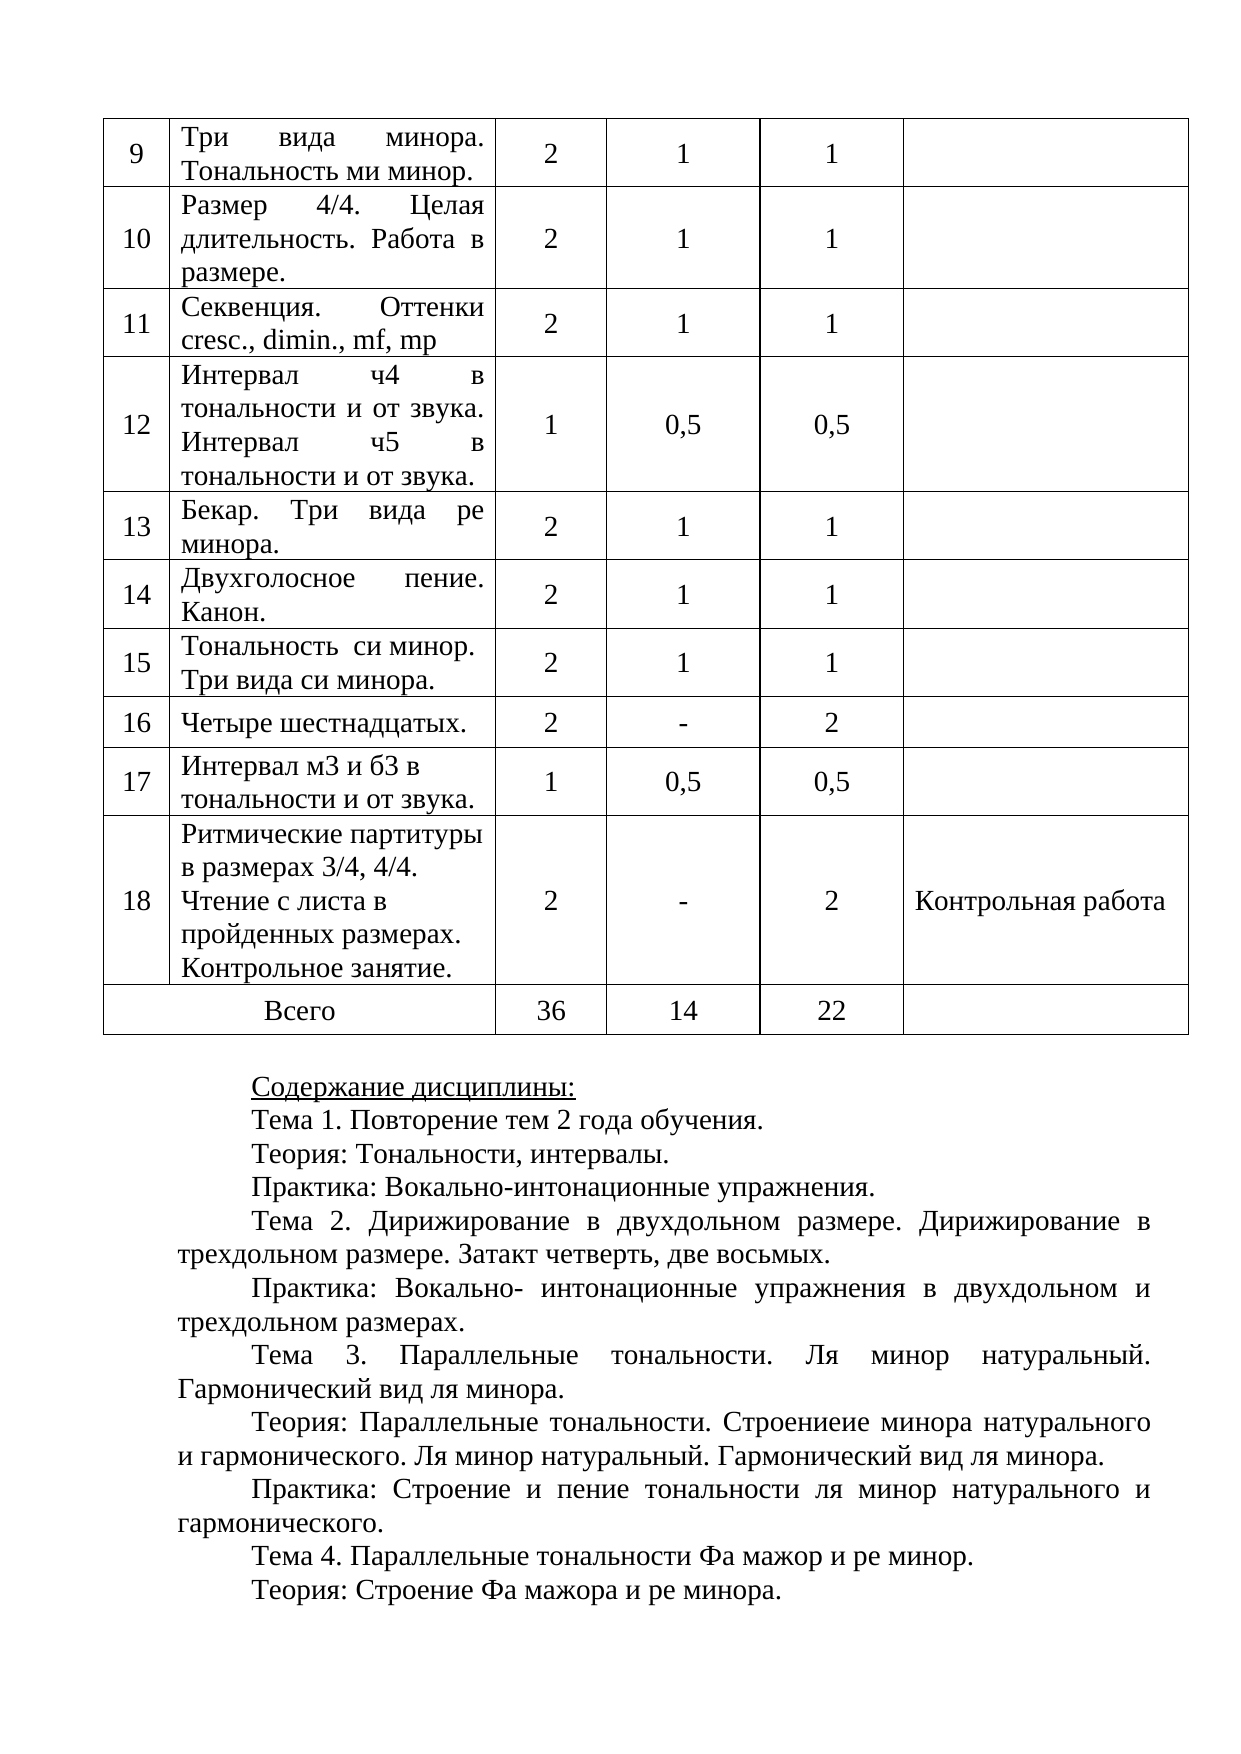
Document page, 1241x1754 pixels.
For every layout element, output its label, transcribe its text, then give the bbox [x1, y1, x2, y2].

table_cell Четыре шестнадцатых. [170, 697, 495, 747]
table_cell 2 [496, 492, 606, 559]
table_cell 16 [104, 697, 169, 747]
table_cell 1 [496, 357, 606, 491]
table_cell 14 [104, 560, 169, 627]
text Содержание дисциплины: [177, 1069, 1152, 1102]
table_cell 0,5 [607, 748, 759, 815]
table_cell 1 [761, 629, 903, 696]
table_cell 2 [496, 816, 606, 983]
table_cell 13 [104, 492, 169, 559]
text Теория: Строение Фа мажора и ре минора. [177, 1572, 1152, 1606]
table_cell 1 [607, 187, 759, 288]
text Теория: Параллельные тональности. Строениеие минора натурального и гармонического. Ля минор натуральный. Гармонический вид ля минора. [177, 1404, 1152, 1471]
table_cell 14 [607, 985, 759, 1034]
text Практика: Вокально-интонационные упражнения. [177, 1169, 1152, 1203]
table_cell 2 [761, 697, 903, 747]
table_cell 1 [607, 492, 759, 559]
table_cell Интервал ч4 в тональности и от звука. Интервал ч5 в тональности и от звука. [170, 357, 495, 491]
table_cell [904, 357, 1188, 491]
table_cell [904, 187, 1188, 288]
table_cell 1 [761, 289, 903, 356]
table_cell 1 [496, 748, 606, 815]
table_cell 0,5 [607, 357, 759, 491]
table_cell [904, 985, 1188, 1034]
text Тема 3. Параллельные тональности. Ля минор натуральный. Гармонический вид ля минора. [177, 1337, 1152, 1404]
table_cell [904, 560, 1188, 627]
text Тема 4. Параллельные тональности Фа мажор и ре минор. [177, 1538, 1152, 1572]
table_cell Двухголосное пение. Канон. [170, 560, 495, 627]
table_cell 1 [761, 560, 903, 627]
table_cell [904, 697, 1188, 747]
text Тема 1. Повторение тем 2 года обучения. [177, 1102, 1152, 1136]
table_cell 11 [104, 289, 169, 356]
table_cell 17 [104, 748, 169, 815]
table_cell [904, 289, 1188, 356]
table_cell 2 [496, 119, 606, 186]
table_cell Бекар. Три вида ре минора. [170, 492, 495, 559]
table_cell 1 [761, 187, 903, 288]
text Практика: Строение и пение тональности ля минор натурального и гармонического. [177, 1471, 1152, 1538]
text Теория: Тональности, интервалы. [177, 1136, 1152, 1169]
table_cell - [607, 816, 759, 983]
table_cell 1 [761, 119, 903, 186]
table_cell Контрольная работа [904, 816, 1188, 983]
table_cell 2 [496, 560, 606, 627]
table_cell 1 [607, 119, 759, 186]
table_cell 2 [496, 697, 606, 747]
table_cell 10 [104, 187, 169, 288]
table_cell 1 [607, 629, 759, 696]
table_cell 2 [496, 289, 606, 356]
table_cell [904, 748, 1188, 815]
table_cell Размер 4/4. Целая длительность. Работа в размере. [170, 187, 495, 288]
table_cell 0,5 [761, 357, 903, 491]
text Тема 2. Дирижирование в двухдольном размере. Дирижирование в трехдольном размере. Затакт четверть, две восьмых. [177, 1203, 1152, 1270]
table_cell Ритмические партитуры в размерах 3/4, 4/4. Чтение с листа в пройденных размерах. Контрольное занятие. [170, 816, 495, 983]
table_cell Три вида минора. Тональность ми минор. [170, 119, 495, 186]
table_cell Всего [104, 985, 495, 1034]
table_cell - [607, 697, 759, 747]
table_cell 1 [607, 289, 759, 356]
table_cell 12 [104, 357, 169, 491]
table_cell Интервал м3 и б3 в тональности и от звука. [170, 748, 495, 815]
table_cell [904, 119, 1188, 186]
table_cell 18 [104, 816, 169, 983]
table_cell 9 [104, 119, 169, 186]
table_cell 22 [761, 985, 903, 1034]
table_cell 15 [104, 629, 169, 696]
table_cell 36 [496, 985, 606, 1034]
table_cell 2 [496, 629, 606, 696]
table_cell 1 [607, 560, 759, 627]
table_cell 1 [761, 492, 903, 559]
table_cell 2 [761, 816, 903, 983]
text Практика: Вокально- интонационные упражнения в двухдольном и трехдольном размерах. [177, 1270, 1152, 1337]
table_cell [904, 629, 1188, 696]
table_cell Секвенция. Оттенки cresc., dimin., mf, mp [170, 289, 495, 356]
table_cell [904, 492, 1188, 559]
table_cell 0,5 [761, 748, 903, 815]
table_cell Тональность си минор. Три вида си минора. [170, 629, 495, 696]
table_cell 2 [496, 187, 606, 288]
